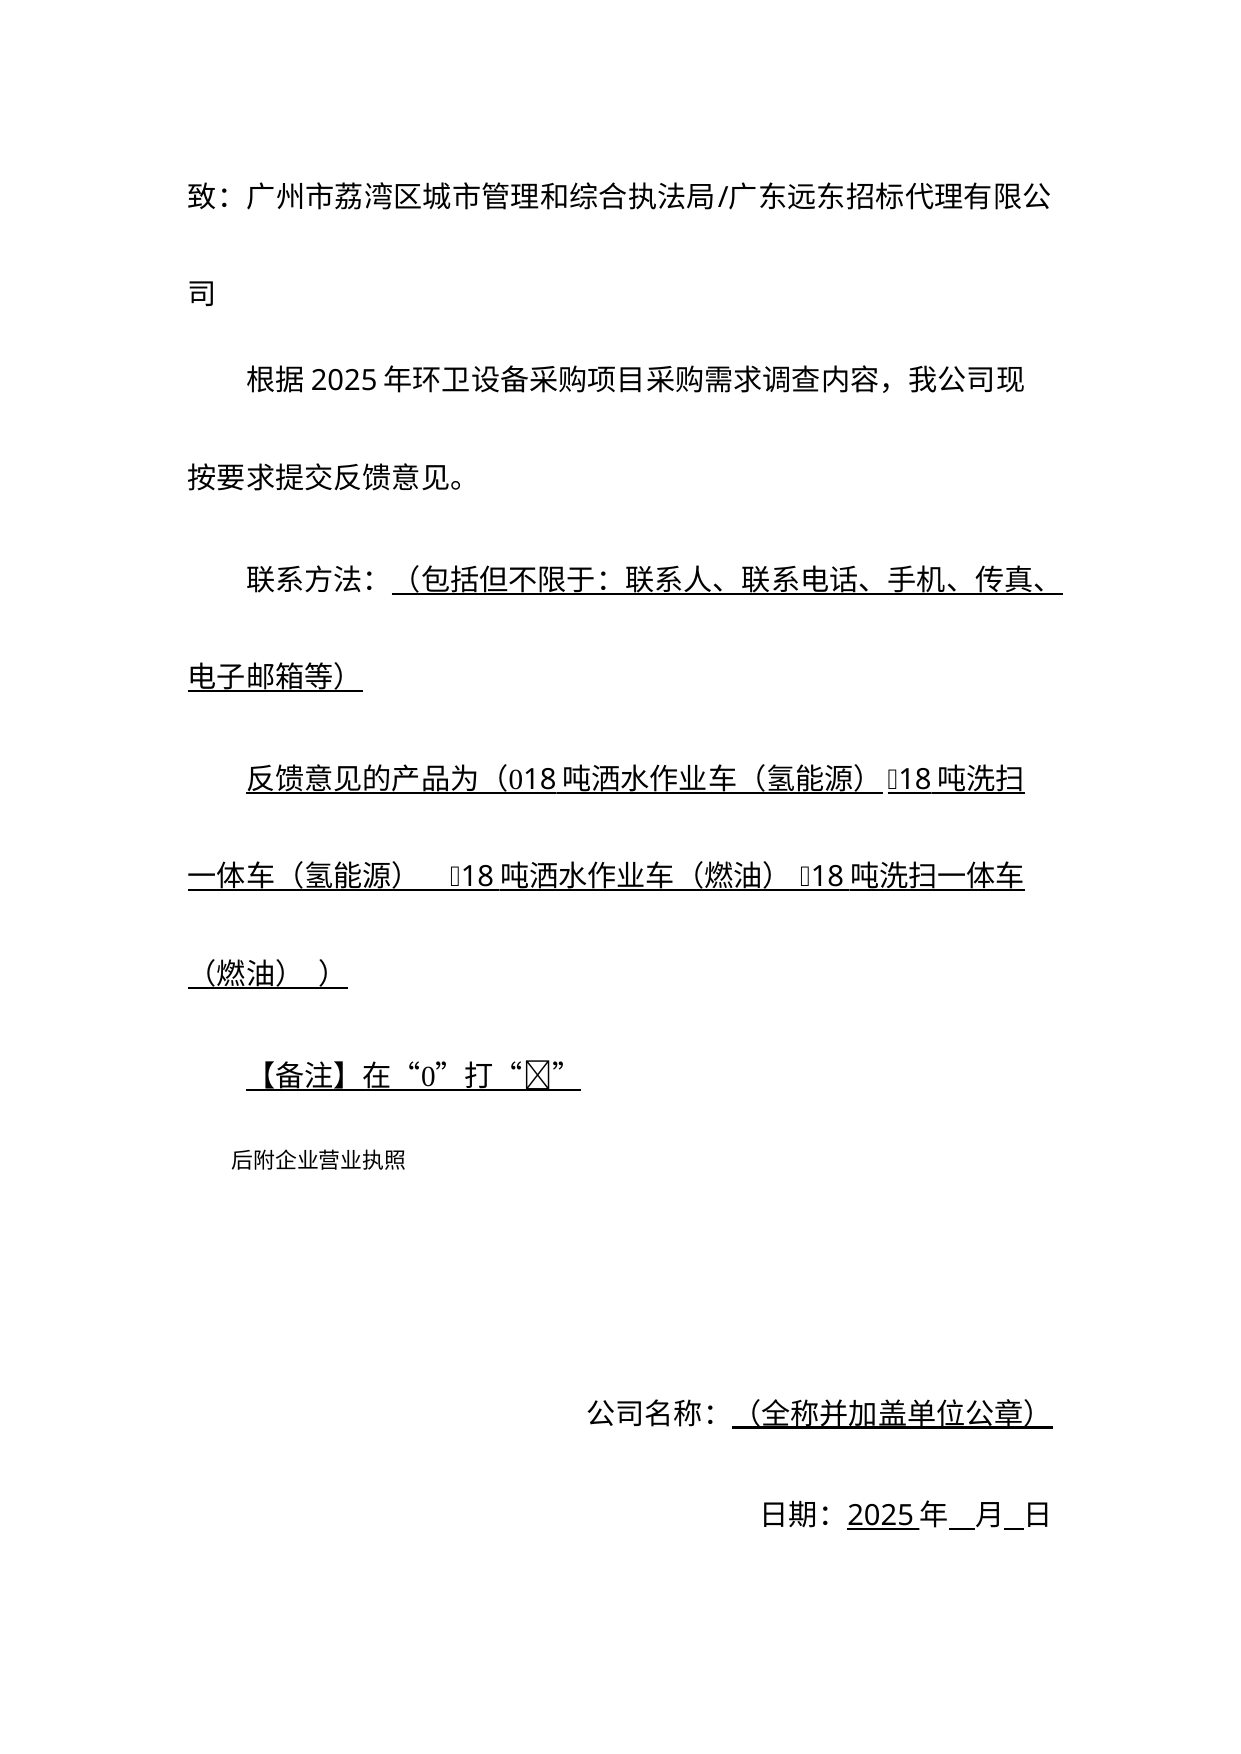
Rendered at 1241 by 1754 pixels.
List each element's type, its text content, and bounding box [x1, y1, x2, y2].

text 联系方法：（包括但不限于：联系人、联系电话、手机、传真、电子邮箱等） [187, 545, 1053, 707]
text 致：广州市荔湾区城市管理和综合执法局/广东远东招标代理有限公司 [187, 162, 1053, 324]
text 反馈意见的产品为（18吨洒水作业车（氢能源） 18吨洗扫一体车（氢能源） 18吨洒水作业车（燃油） 18吨洗扫一体车（燃油） ） [187, 744, 1053, 1004]
text 公司名称：（全称并加盖单位公章） [187, 1379, 1053, 1444]
list 后附企业营业执照 [187, 1143, 1053, 1175]
text 【备注】在“”打“” [187, 1041, 1053, 1106]
text 日期：2025年 月 日 [187, 1481, 1053, 1546]
text 根据2025年环卫设备采购项目采购需求调查内容，我公司现按要求提交反馈意见。 [187, 346, 1053, 508]
